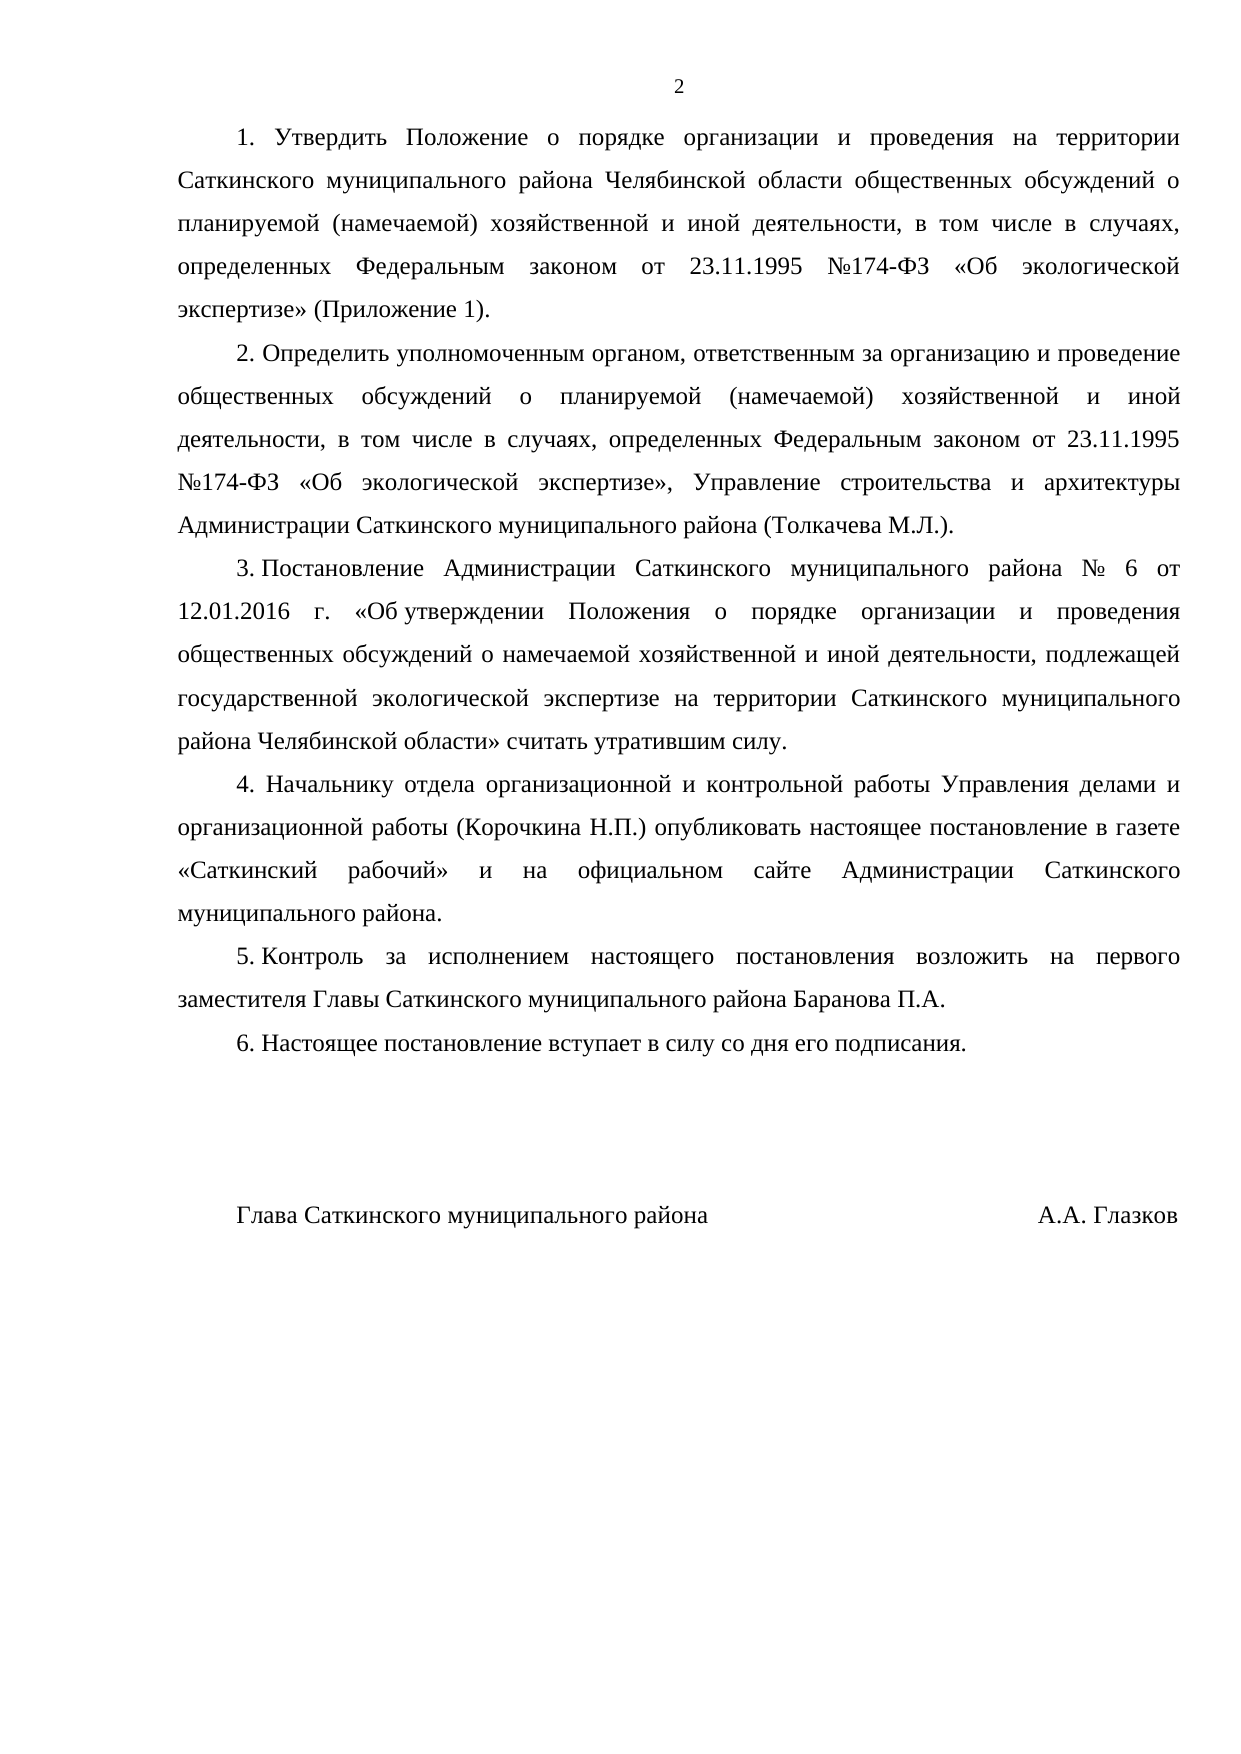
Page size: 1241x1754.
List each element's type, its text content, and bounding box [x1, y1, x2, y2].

text Глава Саткинского муниципального района А.А. Глазков [177, 1200, 1181, 1229]
text 5. Контроль за исполнением настоящего постановления возложить на первого заместителя Главы Саткинского муниципального района Баранова П.А. [177, 941, 1181, 1013]
text 2. Определить уполномоченным органом, ответственным за организацию и проведение общественных обсуждений о планируемой (намечаемой) хозяйственной и иной деятельности, в том числе в случаях, определенных Федеральным законом от 23.11.1995 №174-ФЗ «Об экологической экспертизе», Управление строительства и архитектуры Администрации Саткинского муниципального района (Толкачева М.Л.). [177, 338, 1181, 539]
text 4. Начальнику отдела организационной и контрольной работы Управления делами и организационной работы (Корочкина Н.П.) опубликовать настоящее постановление в газете «Саткинский рабочий» и на официальном сайте Администрации Саткинского муниципального района. [177, 769, 1181, 927]
text 1. Утвердить Положение о порядке организации и проведения на территории Саткинского муниципального района Челябинской области общественных обсуждений о планируемой (намечаемой) хозяйственной и иной деятельности, в том числе в случаях, определенных Федеральным законом от 23.11.1995 №174-ФЗ «Об экологической экспертизе» (Приложение 1). [177, 122, 1181, 323]
text 6. Настоящее постановление вступает в силу со дня его подписания. [177, 1028, 1181, 1056]
text 3. Постановление Администрации Саткинского муниципального района № 6 от 12.01.2016 г. «Об утверждении Положения о порядке организации и проведения общественных обсуждений о намечаемой хозяйственной и иной деятельности, подлежащей государственной экологической экспертизе на территории Саткинского муниципального района Челябинской области» считать утратившим силу. [177, 553, 1181, 754]
